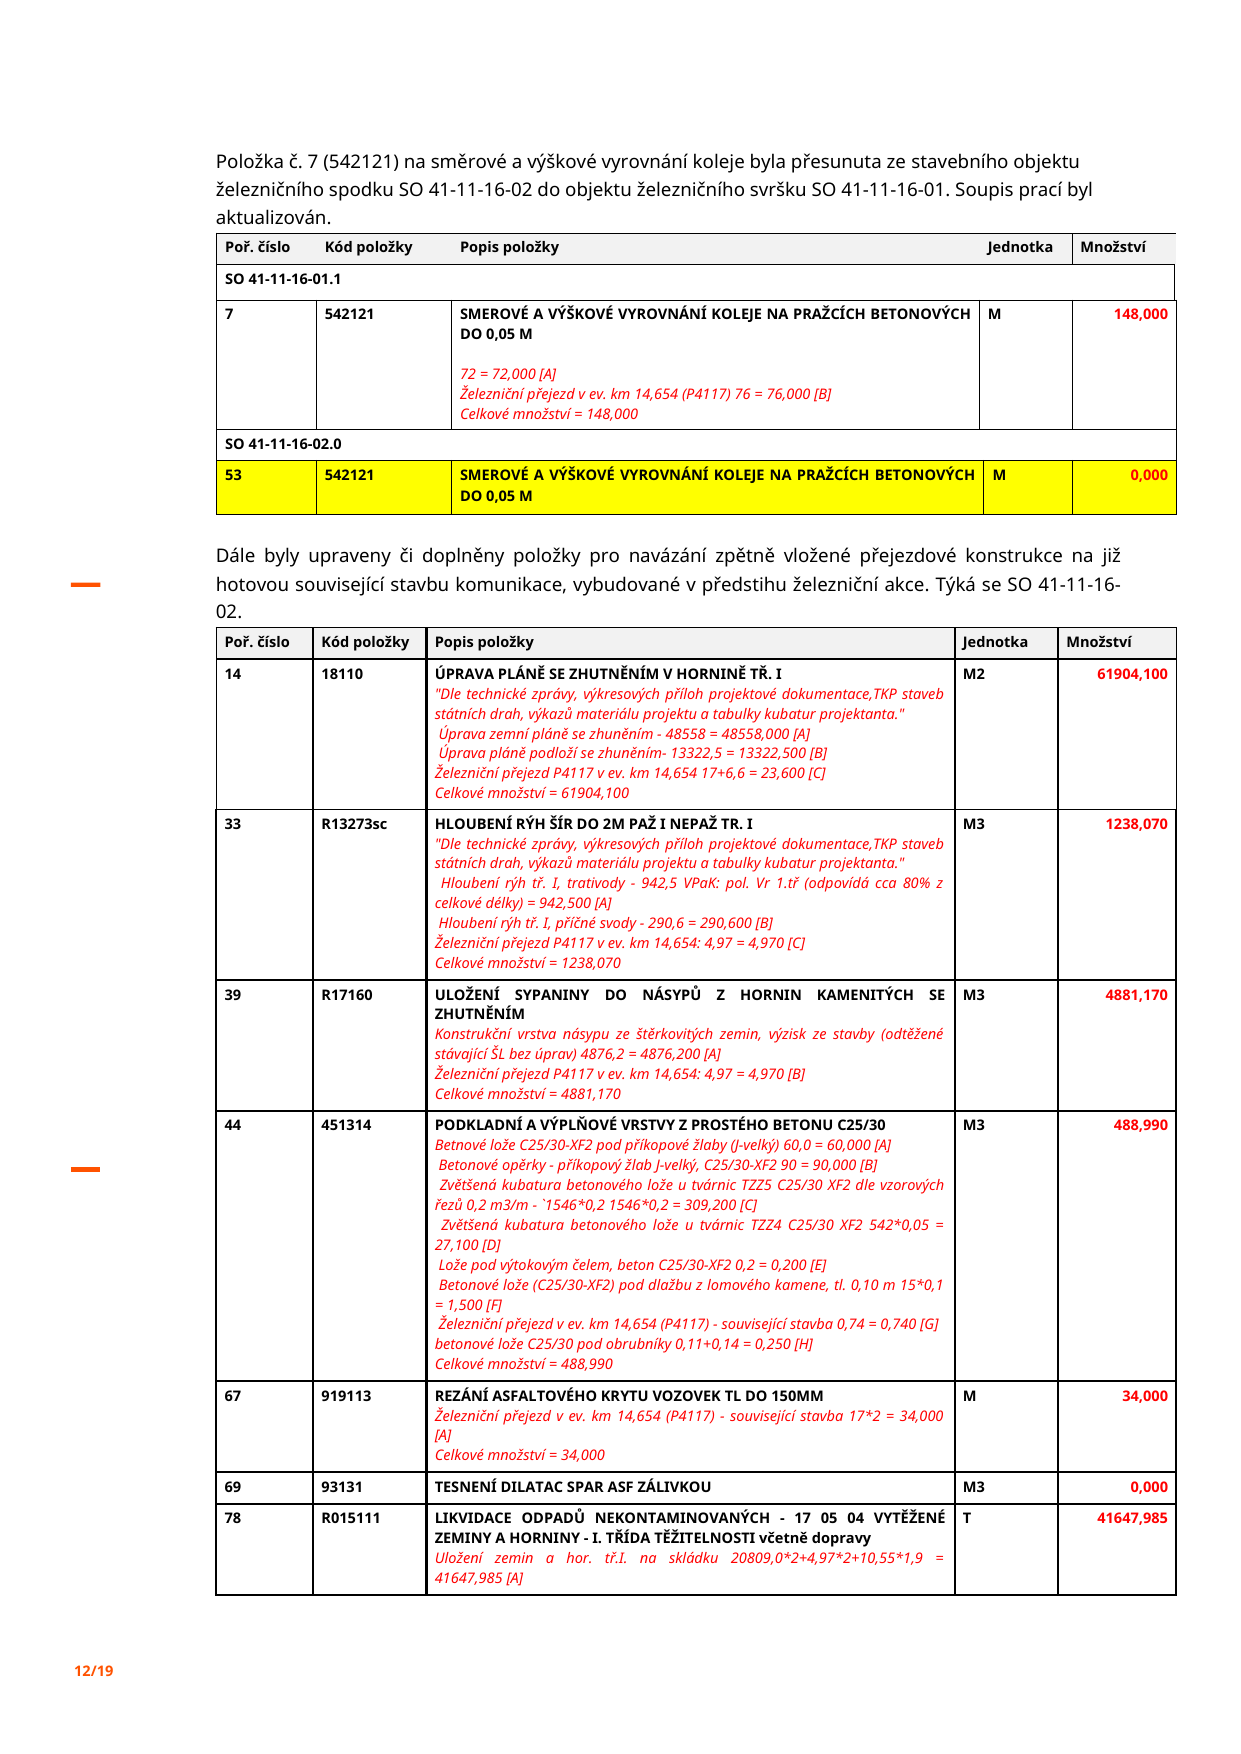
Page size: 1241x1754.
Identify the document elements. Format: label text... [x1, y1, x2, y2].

table_cell R13273sc [314, 810, 425, 979]
table_cell SO 41-11-16-02.0 [217, 430, 1176, 460]
table_header Popis položky [452, 234, 979, 264]
table_header Poř. číslo [217, 234, 316, 264]
table_cell 93131 [314, 1473, 425, 1502]
table_cell 542121 [317, 461, 451, 514]
table_cell 488,990 [1059, 1112, 1175, 1380]
table_cell 44 [217, 1112, 312, 1380]
table_cell 0,000 [1059, 1473, 1175, 1502]
table_cell PODKLADNÍ A VÝPLŇOVÉ VRSTVY Z PROSTÉHO BETONU C25/30 Betnové lože C25/30-XF2 pod příkopové žlaby (J-velký) 60,0 = 60,000 [A] Betonové opěrky - příkopový žlab J-velký, C25/30-XF2 90 = 90,000 [B] Zvětšená kubatura betonového lože u tvárnic TZZ5 C25/30 XF2 dle vzorových řezů 0,2 m3/m - `1546*0,2 1546*0,2 = 309,200 [C] Zvětšená kubatura betonového lože u tvárnic TZZ4 C25/30 XF2 542*0,05 = 27,100 [D] Lože pod výtokovým čelem, beton C25/30-XF2 0,2 = 0,200 [E] Betonové lože (C25/30-XF2) pod dlažbu z lomového kamene, tl. 0,10 m 15*0,1 = 1,500 [F] Železniční přejezd v ev. km 14,654 (P4117) - související stavba 0,74 = 0,740 [G] betonové lože C25/30 pod obrubníky 0,11+0,14 = 0,250 [H] Celkové množství = 488,990 [428, 1112, 954, 1380]
table_cell M [980, 301, 1072, 429]
table_cell 0,000 [1073, 461, 1176, 514]
table_cell M [956, 1382, 1057, 1471]
table_header Kód položky [314, 628, 425, 658]
table_cell 41647,985 [1059, 1505, 1175, 1593]
table_header Množství [1073, 234, 1176, 264]
table_cell SMEROVÉ A VÝŠKOVÉ VYROVNÁNÍ KOLEJE NA PRAŽCÍCH BETONOVÝCH DO 0,05 M 72 = 72,000 [A] Železniční přejezd v ev. km 14,654 (P4117) 76 = 76,000 [B] Celkové množství = 148,000 [452, 301, 979, 429]
table_header Popis položky [428, 628, 954, 658]
table_cell R015111 [314, 1505, 425, 1593]
table_cell 69 [217, 1473, 312, 1502]
table_cell 61904,100 [1059, 660, 1176, 809]
table_cell M3 [956, 1112, 1057, 1380]
table_cell ULOŽENÍ SYPANINY DO NÁSYPŮ Z HORNIN KAMENITÝCH SE ZHUTNĚNÍM Konstrukční vrstva násypu ze štěrkovitých zemin, výzisk ze stavby (odtěžené stávající ŠL bez úprav) 4876,2 = 4876,200 [A] Železniční přejezd P4117 v ev. km 14,654: 4,97 = 4,970 [B] Celkové množství = 4881,170 [428, 981, 954, 1109]
table_cell 1238,070 [1059, 810, 1175, 979]
table_cell 67 [217, 1382, 312, 1471]
text Položka č. 7 (542121) na směrové a výškové vyrovnání koleje byla přesunuta ze stavebního objektu železničního spodku SO 41-11-16-02 do objektu železničního svršku SO 41-11-16-01. Soupis prací byl aktualizován. [216, 149, 1122, 230]
table_cell 53 [217, 461, 316, 514]
table_header Kód položky [316, 234, 452, 264]
table_cell 7 [217, 301, 316, 429]
table_cell 18110 [314, 660, 425, 809]
table_cell R17160 [314, 981, 425, 1109]
table_cell M3 [956, 1473, 1057, 1502]
table_cell M [984, 461, 1072, 514]
table_header Poř. číslo [217, 628, 312, 658]
table_cell M3 [956, 981, 1057, 1109]
table_cell 78 [217, 1505, 312, 1593]
text Dále byly upraveny či doplněny položky pro navázání zpětně vložené přejezdové konstrukce na již hotovou související stavbu komunikace, vybudované v předstihu železniční akce. Týká se SO 41-11-16-02. [216, 543, 1122, 624]
table_cell 542121 [317, 301, 451, 429]
table_header Jednotka [979, 234, 1072, 264]
table_cell 39 [217, 981, 312, 1109]
table_cell SMEROVÉ A VÝŠKOVÉ VYROVNÁNÍ KOLEJE NA PRAŽCÍCH BETONOVÝCH DO 0,05 M [452, 461, 983, 514]
table_header Množství [1059, 628, 1176, 658]
table_cell M3 [956, 810, 1057, 979]
table_cell 33 [217, 810, 312, 979]
table_cell TESNENÍ DILATAC SPAR ASF ZÁLIVKOU [428, 1473, 954, 1502]
table_cell ÚPRAVA PLÁNĚ SE ZHUTNĚNÍM V HORNINĚ TŘ. I "Dle technické zprávy, výkresových příloh projektové dokumentace,TKP staveb státních drah, výkazů materiálu projektu a tabulky kubatur projektanta." Úprava zemní pláně se zhuněním - 48558 = 48558,000 [A] Úprava pláně podloží se zhuněním- 13322,5 = 13322,500 [B] Železniční přejezd P4117 v ev. km 14,654 17+6,6 = 23,600 [C] Celkové množství = 61904,100 [428, 660, 954, 809]
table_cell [428, 1505, 954, 1593]
table_cell 14 [217, 660, 312, 809]
table_header Jednotka [956, 628, 1057, 658]
table_cell REZÁNÍ ASFALTOVÉHO KRYTU VOZOVEK TL DO 150MM Železniční přejezd v ev. km 14,654 (P4117) - související stavba 17*2 = 34,000 [A] Celkové množství = 34,000 [428, 1382, 954, 1471]
table_cell T [956, 1505, 1057, 1593]
table_cell M2 [956, 660, 1057, 809]
table_cell HLOUBENÍ RÝH ŠÍR DO 2M PAŽ I NEPAŽ TR. I "Dle technické zprávy, výkresových příloh projektové dokumentace,TKP staveb státních drah, výkazů materiálu projektu a tabulky kubatur projektanta." Hloubení rýh tř. I, trativody - 942,5 VPaK: pol. Vr 1.tř (odpovídá cca 80% z celkové délky) = 942,500 [A] Hloubení rýh tř. I, příčné svody - 290,6 = 290,600 [B] Železniční přejezd P4117 v ev. km 14,654: 4,97 = 4,970 [C] Celkové množství = 1238,070 [428, 810, 954, 979]
table_cell 34,000 [1059, 1382, 1175, 1471]
table_cell 451314 [314, 1112, 425, 1380]
table_cell 919113 [314, 1382, 425, 1471]
table_cell 4881,170 [1059, 981, 1175, 1109]
table_cell SO 41-11-16-01.1 [217, 265, 1174, 299]
table_cell 148,000 [1073, 301, 1176, 429]
